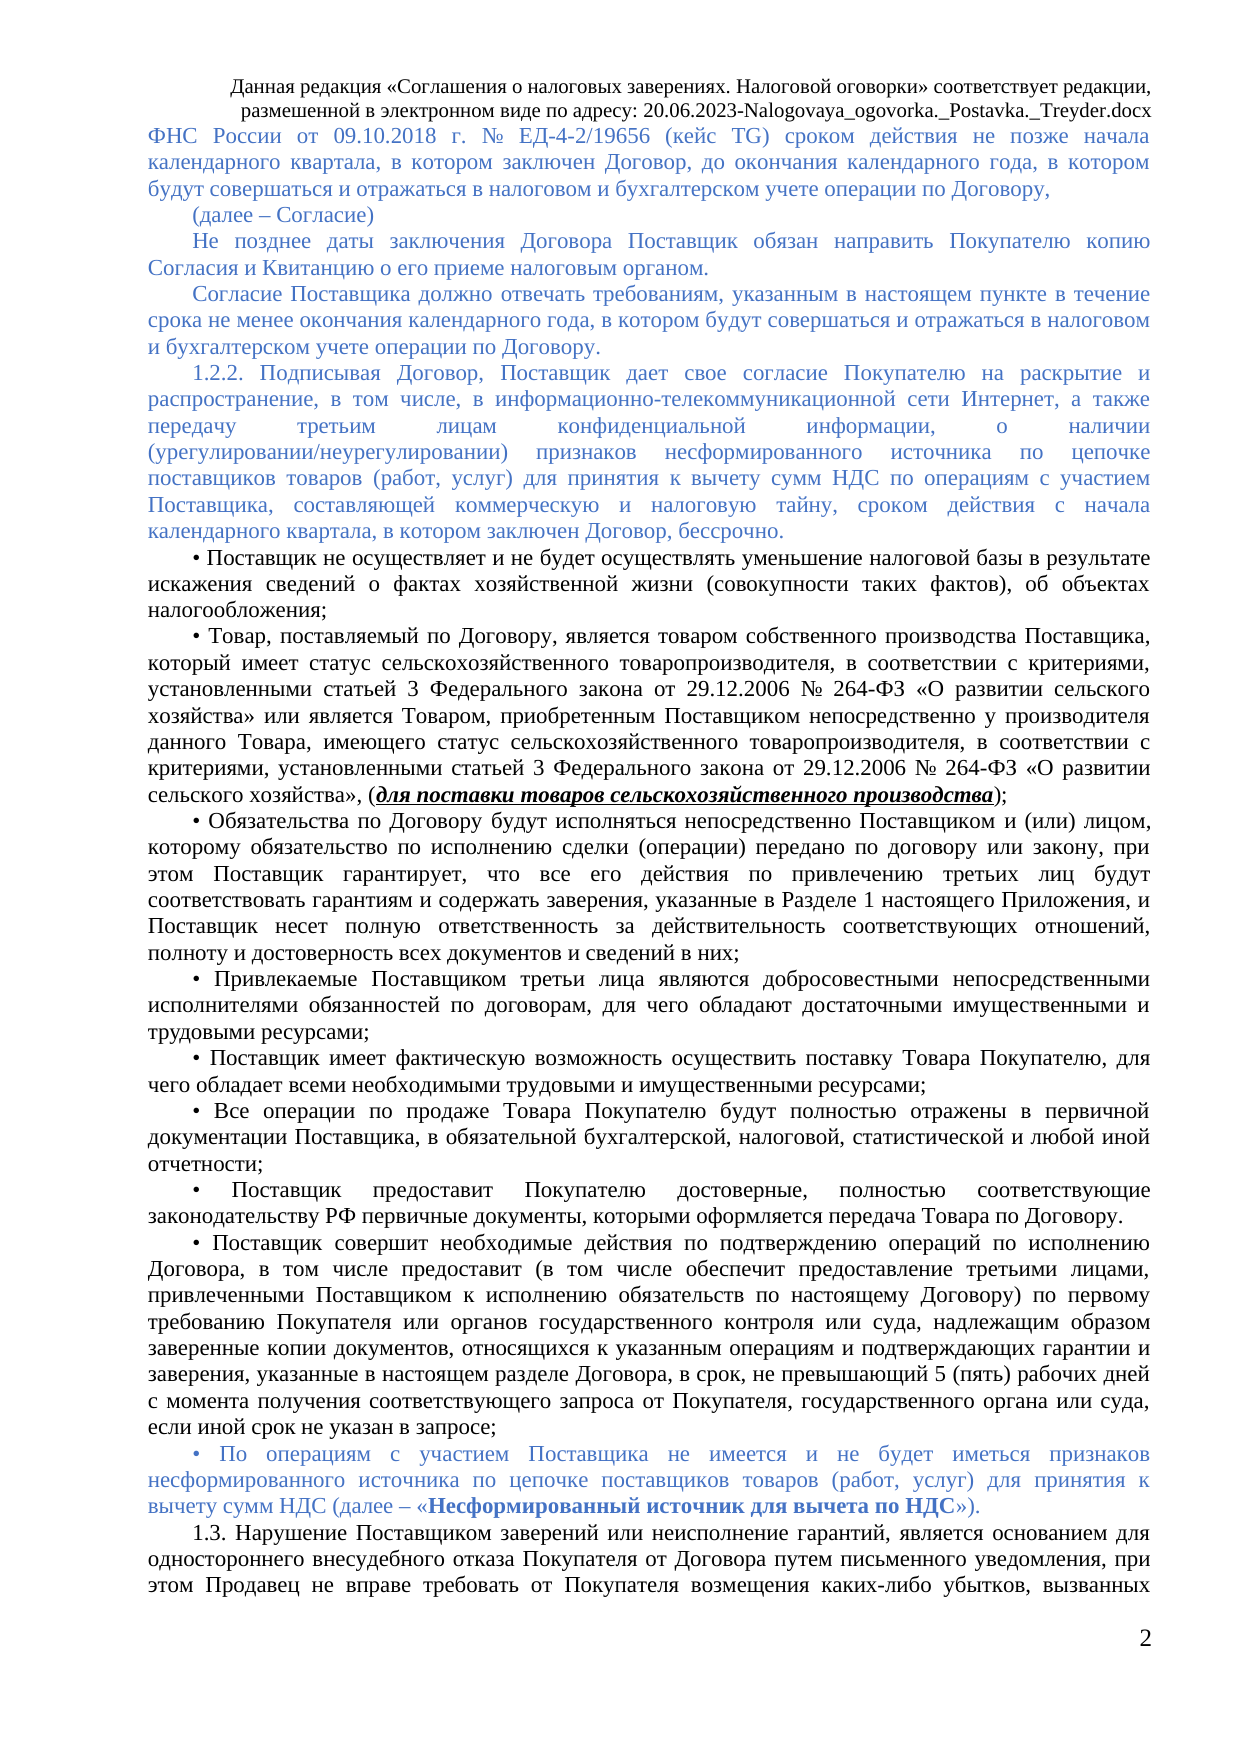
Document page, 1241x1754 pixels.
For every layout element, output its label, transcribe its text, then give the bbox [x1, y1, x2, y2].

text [148, 1519, 1152, 1598]
text • Поставщик предоставит Покупателю достоверные, полностью соответствующие законодательству РФ первичные документы, которыми оформляется передача Товара по Договору. [148, 1176, 1152, 1229]
text • Товар, поставляемый по Договору, является товаром собственного производства Поставщика, который имеет статус сельскохозяйственного товаропроизводителя, в соответствии с критериями, установленными статьей 3 Федерального закона от 29.12.2006 № 264-ФЗ «О развитии сельского хозяйства» или является Товаром, приобретенным Поставщиком непосредственно у производителя данного Товара, имеющего статус сельскохозяйственного товаропроизводителя, в соответствии с критериями, установленными статьей 3 Федерального закона от 29.12.2006 № 264-ФЗ «О развитии сельского хозяйства», (для поставки товаров сельскохозяйственного производства); [148, 623, 1152, 807]
text • По операциям с участием Поставщика не имеется и не будет иметься признаков несформированного источника по цепочке поставщиков товаров (работ, услуг) для принятия к вычету сумм НДС (далее – «Несформированный источник для вычета по НДС»). [148, 1439, 1152, 1519]
text 1.2.2. Подписывая Договор, Поставщик дает свое согласие Покупателю на раскрытие и распространение, в том числе, в информационно-телекоммуникационной сети Интернет, а также передачу третьим лицам конфиденциальной информации, о наличии (урегулировании/неурегулировании) признаков несформированного источника по цепочке поставщиков товаров (работ, услуг) для принятия к вычету сумм НДС по операциям с участием Поставщика, составляющей коммерческую и налоговую тайну, сроком действия с начала календарного квартала, в котором заключен Договор, бессрочно. [148, 359, 1152, 543]
text (далее – Согласие) [148, 201, 1152, 227]
text Не позднее даты заключения Договора Поставщик обязан направить Покупателю копию Согласия и Квитанцию о его приеме налоговым органом. [148, 227, 1152, 280]
text Согласие Поставщика должно отвечать требованиям, указанным в настоящем пункте в течение срока не менее окончания календарного года, в котором будут совершаться и отражаться в налоговом и бухгалтерском учете операции по Договору. [148, 280, 1152, 359]
text • Поставщик не осуществляет и не будет осуществлять уменьшение налоговой базы в результате искажения сведений о фактах хозяйственной жизни (совокупности таких фактов), об объектах налогообложения; [148, 543, 1152, 623]
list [148, 122, 1152, 201]
text • Поставщик совершит необходимые действия по подтверждению операций по исполнению Договора, в том числе предоставит (в том числе обеспечит предоставление третьими лицами, привлеченными Поставщиком к исполнению обязательств по настоящему Договору) по первому требованию Покупателя или органов государственного контроля или суда, надлежащим образом заверенные копии документов, относящихся к указанным операциям и подтверждающих гарантии и заверения, указанные в настоящем разделе Договора, в срок, не превышающий 5 (пять) рабочих дней с момента получения соответствующего запроса от Покупателя, государственного органа или суда, если иной срок не указан в запросе; [148, 1229, 1152, 1439]
list • Привлекаемые Поставщиком третьи лица являются добросовестными непосредственными исполнителями обязанностей по договорам, для чего обладают достаточными имущественными и трудовыми ресурсами; [148, 965, 1152, 1044]
text • Поставщик имеет фактическую возможность осуществить поставку Товара Покупателю, для чего обладает всеми необходимыми трудовыми и имущественными ресурсами; [148, 1044, 1152, 1097]
text • Все операции по продаже Товара Покупателю будут полностью отражены в первичной документации Поставщика, в обязательной бухгалтерской, налоговой, статистической и любой иной отчетности; [148, 1097, 1152, 1176]
text • Обязательства по Договору будут исполняться непосредственно Поставщиком и (или) лицом, которому обязательство по исполнению сделки (операции) передано по договору или закону, при этом Поставщик гарантирует, что все его действия по привлечению третьих лиц будут соответствовать гарантиям и содержать заверения, указанные в Разделе 1 настоящего Приложения, и Поставщик несет полную ответственность за действительность соответствующих отношений, полноту и достоверность всех документов и сведений в них; [148, 807, 1152, 965]
